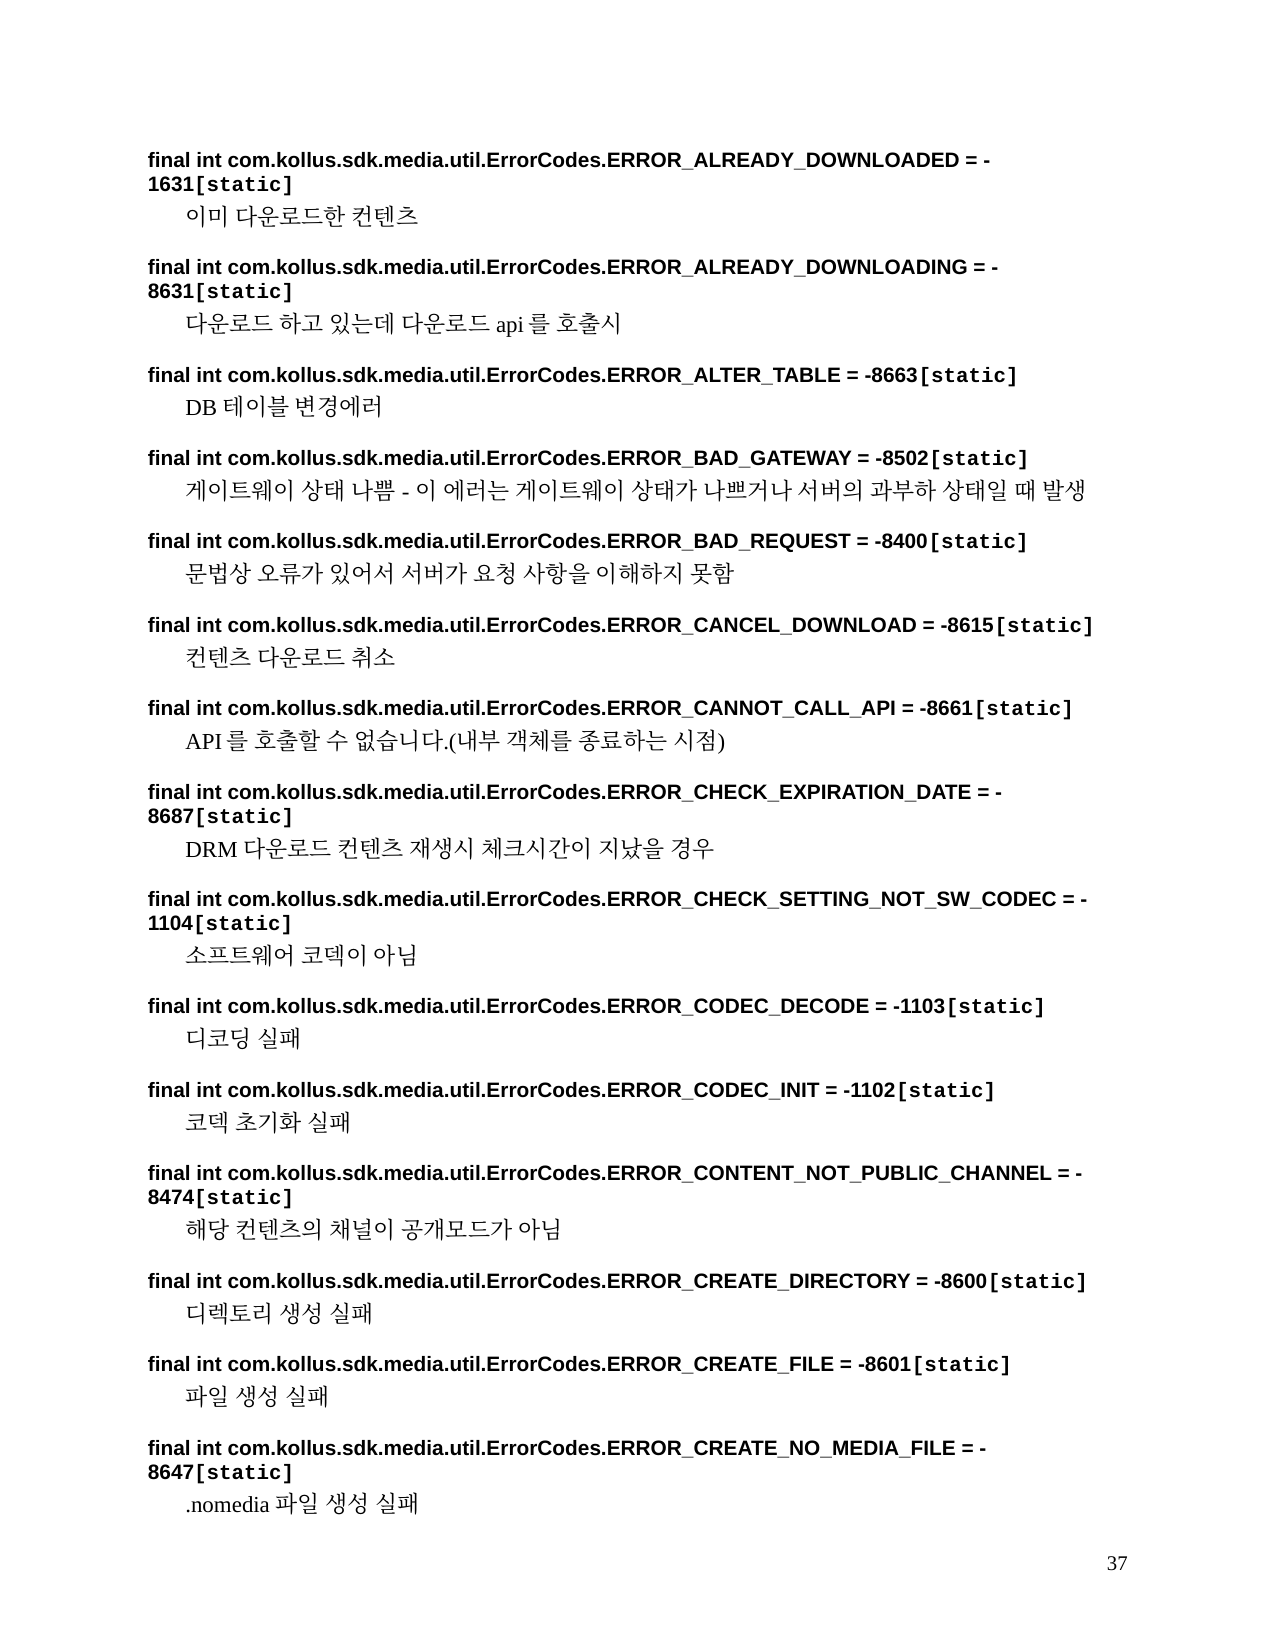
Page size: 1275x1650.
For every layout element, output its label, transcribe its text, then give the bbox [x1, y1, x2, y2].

subtitle final int com.kollus.sdk.media.util.ErrorCodes.ERROR_ALREADY_DOWNLOADED = -1631[static] [148, 148, 1127, 197]
subtitle final int com.kollus.sdk.media.util.ErrorCodes.ERROR_CREATE_DIRECTORY = -8600[static] [148, 1269, 1127, 1294]
subtitle final int com.kollus.sdk.media.util.ErrorCodes.ERROR_ALTER_TABLE = -8663[static] [148, 362, 1127, 388]
subtitle final int com.kollus.sdk.media.util.ErrorCodes.ERROR_CREATE_NO_MEDIA_FILE = -8647[static] [148, 1436, 1127, 1485]
text 해당 컨텐츠의 채널이 공개모드가 아님 [185, 1217, 1127, 1244]
text 파일 생성 실패 [185, 1384, 1127, 1411]
text 디렉토리 생성 실패 [185, 1301, 1127, 1327]
text 소프트웨어 코덱이 아님 [185, 943, 1127, 969]
text 이미 다운로드한 컨텐츠 [185, 204, 1127, 230]
subtitle final int com.kollus.sdk.media.util.ErrorCodes.ERROR_CREATE_FILE = -8601[static] [148, 1352, 1127, 1378]
subtitle final int com.kollus.sdk.media.util.ErrorCodes.ERROR_BAD_REQUEST = -8400[static] [148, 529, 1127, 555]
subtitle final int com.kollus.sdk.media.util.ErrorCodes.ERROR_CHECK_EXPIRATION_DATE = -8687[static] [148, 779, 1127, 829]
text .nomedia 파일 생성 실패 [185, 1492, 1127, 1518]
text 컨텐츠 다운로드 취소 [185, 645, 1127, 671]
subtitle final int com.kollus.sdk.media.util.ErrorCodes.ERROR_CONTENT_NOT_PUBLIC_CHANNEL = -8474[static] [148, 1161, 1127, 1211]
subtitle final int com.kollus.sdk.media.util.ErrorCodes.ERROR_CANNOT_CALL_API = -8661[static] [148, 696, 1127, 722]
text 문법상 오류가 있어서 서버가 요청 사항을 이해하지 못함 [185, 561, 1127, 588]
subtitle final int com.kollus.sdk.media.util.ErrorCodes.ERROR_CODEC_DECODE = -1103[static] [148, 994, 1127, 1020]
text DB 테이블 변경에러 [185, 394, 1127, 421]
text 코덱 초기화 실패 [185, 1110, 1127, 1136]
subtitle final int com.kollus.sdk.media.util.ErrorCodes.ERROR_CANCEL_DOWNLOAD = -8615[static] [148, 613, 1127, 638]
text API를 호출할 수 없습니다.(내부 객체를 종료하는 시점) [185, 728, 1127, 754]
subtitle final int com.kollus.sdk.media.util.ErrorCodes.ERROR_BAD_GATEWAY = -8502[static] [148, 446, 1127, 472]
text 디코딩 실패 [185, 1026, 1127, 1053]
subtitle final int com.kollus.sdk.media.util.ErrorCodes.ERROR_CHECK_SETTING_NOT_SW_CODEC = -1104[static] [148, 887, 1127, 937]
text 다운로드 하고 있는데 다운로드 api를 호출시 [185, 311, 1127, 337]
subtitle final int com.kollus.sdk.media.util.ErrorCodes.ERROR_ALREADY_DOWNLOADING = -8631[static] [148, 255, 1127, 305]
text 게이트웨이 상태 나쁨 - 이 에러는 게이트웨이 상태가 나쁘거나 서버의 과부하 상태일 때 발생 [185, 478, 1127, 504]
subtitle final int com.kollus.sdk.media.util.ErrorCodes.ERROR_CODEC_INIT = -1102[static] [148, 1078, 1127, 1104]
text DRM 다운로드 컨텐츠 재생시 체크시간이 지났을 경우 [185, 836, 1127, 862]
